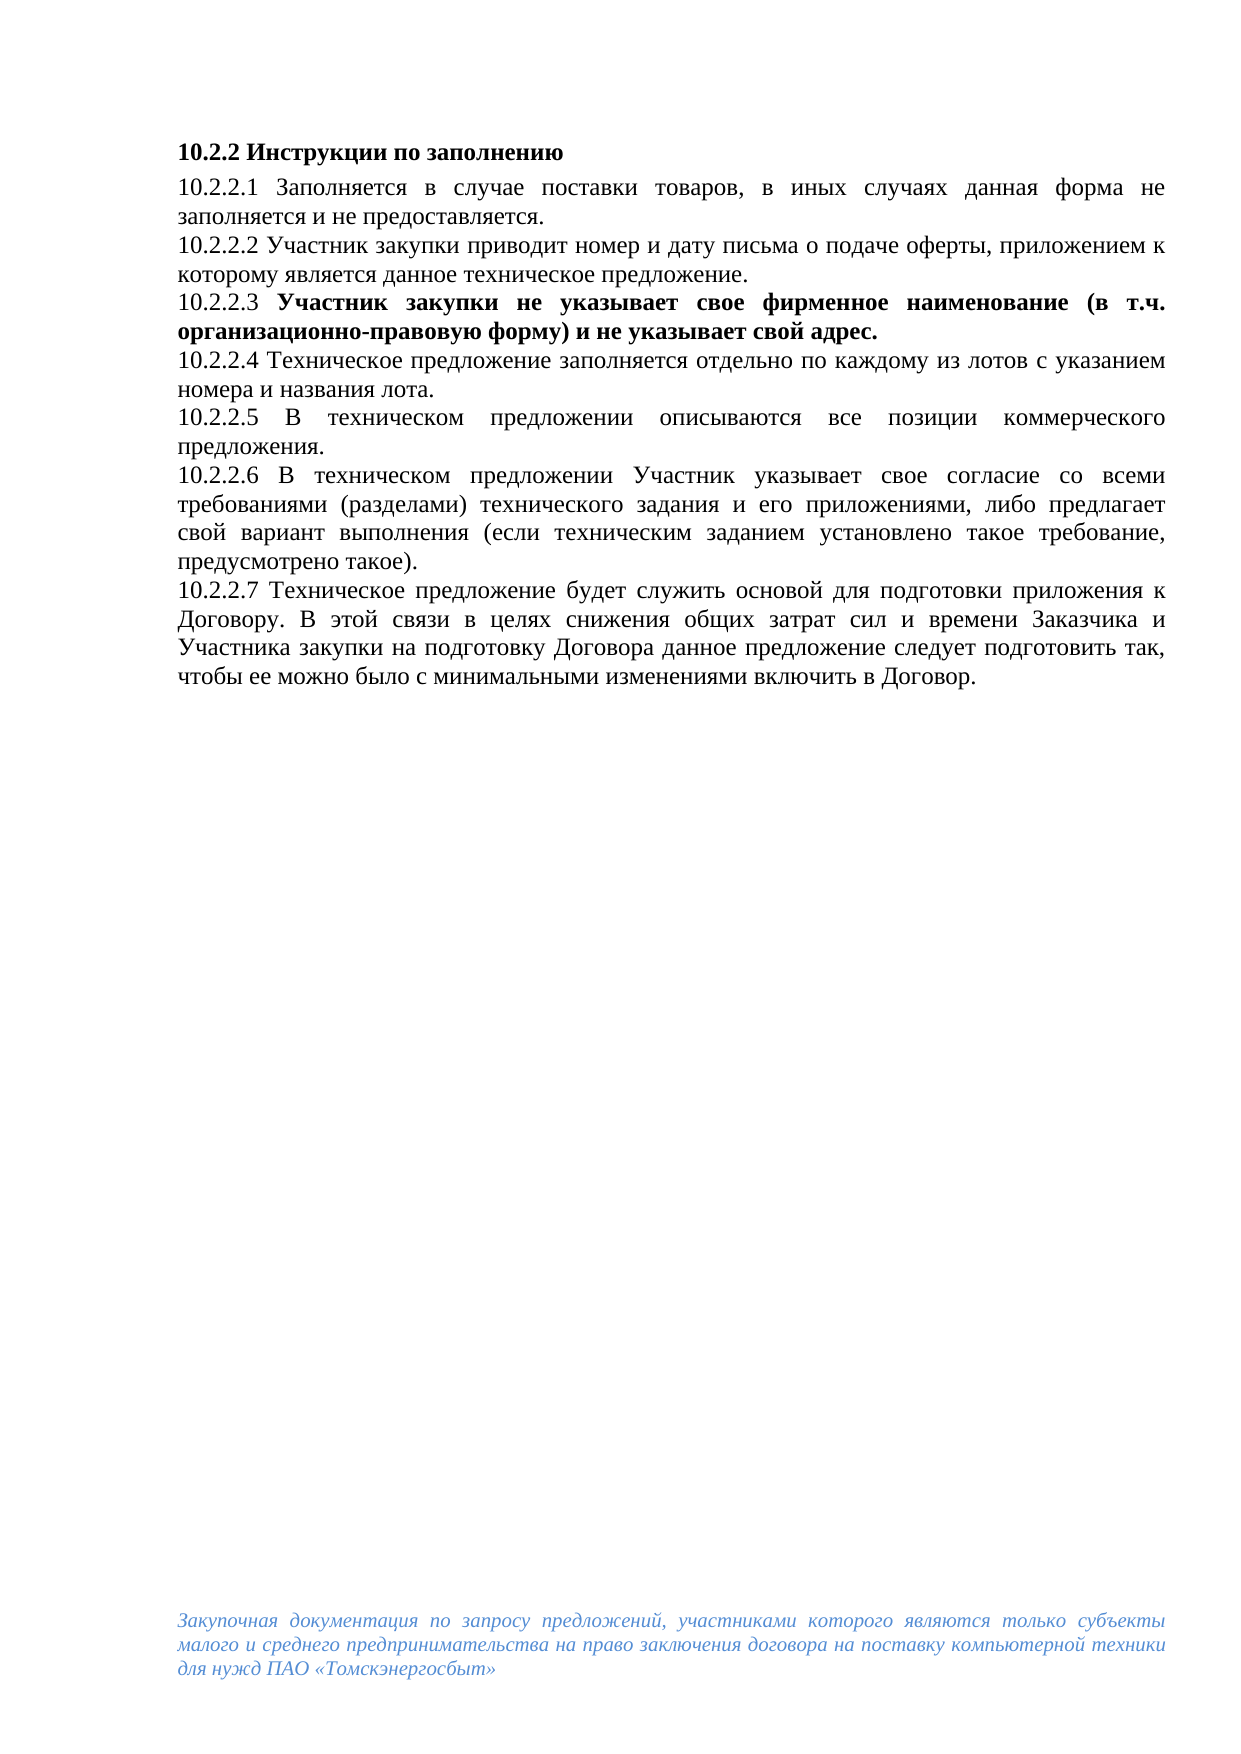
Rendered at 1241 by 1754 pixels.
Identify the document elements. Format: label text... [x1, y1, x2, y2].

text 10.2.2.5 В техническом предложении описываются все позиции коммерческого предложения. [177, 402, 1167, 460]
text 10.2.2.2 Участник закупки приводит номер и дату письма о подаче оферты, приложением к которому является данное техническое предложение. [177, 230, 1167, 287]
text 10.2.2.1 Заполняется в случае поставки товаров, в иных случаях данная форма не заполняется и не предоставляется. [177, 172, 1167, 230]
text 10.2.2 Инструкции по заполнению [177, 137, 1167, 166]
text 10.2.2.6 В техническом предложении Участник указывает свое согласие со всеми требованиями (разделами) технического задания и его приложениями, либо предлагает свой вариант выполнения (если техническим заданием установлено такое требование, предусмотрено такое). [177, 460, 1167, 575]
text 10.2.2.3 Участник закупки не указывает свое фирменное наименование (в т.ч. организационно-правовую форму) и не указывает свой адрес. [177, 287, 1167, 345]
text 10.2.2.4 Техническое предложение заполняется отдельно по каждому из лотов с указанием номера и названия лота. [177, 345, 1167, 402]
text 10.2.2.7 Техническое предложение будет служить основой для подготовки приложения к Договору. В этой связи в целях снижения общих затрат сил и времени Заказчика и Участника закупки на подготовку Договора данное предложение следует подготовить так, чтобы ее можно было с минимальными изменениями включить в Договор. [177, 575, 1167, 690]
